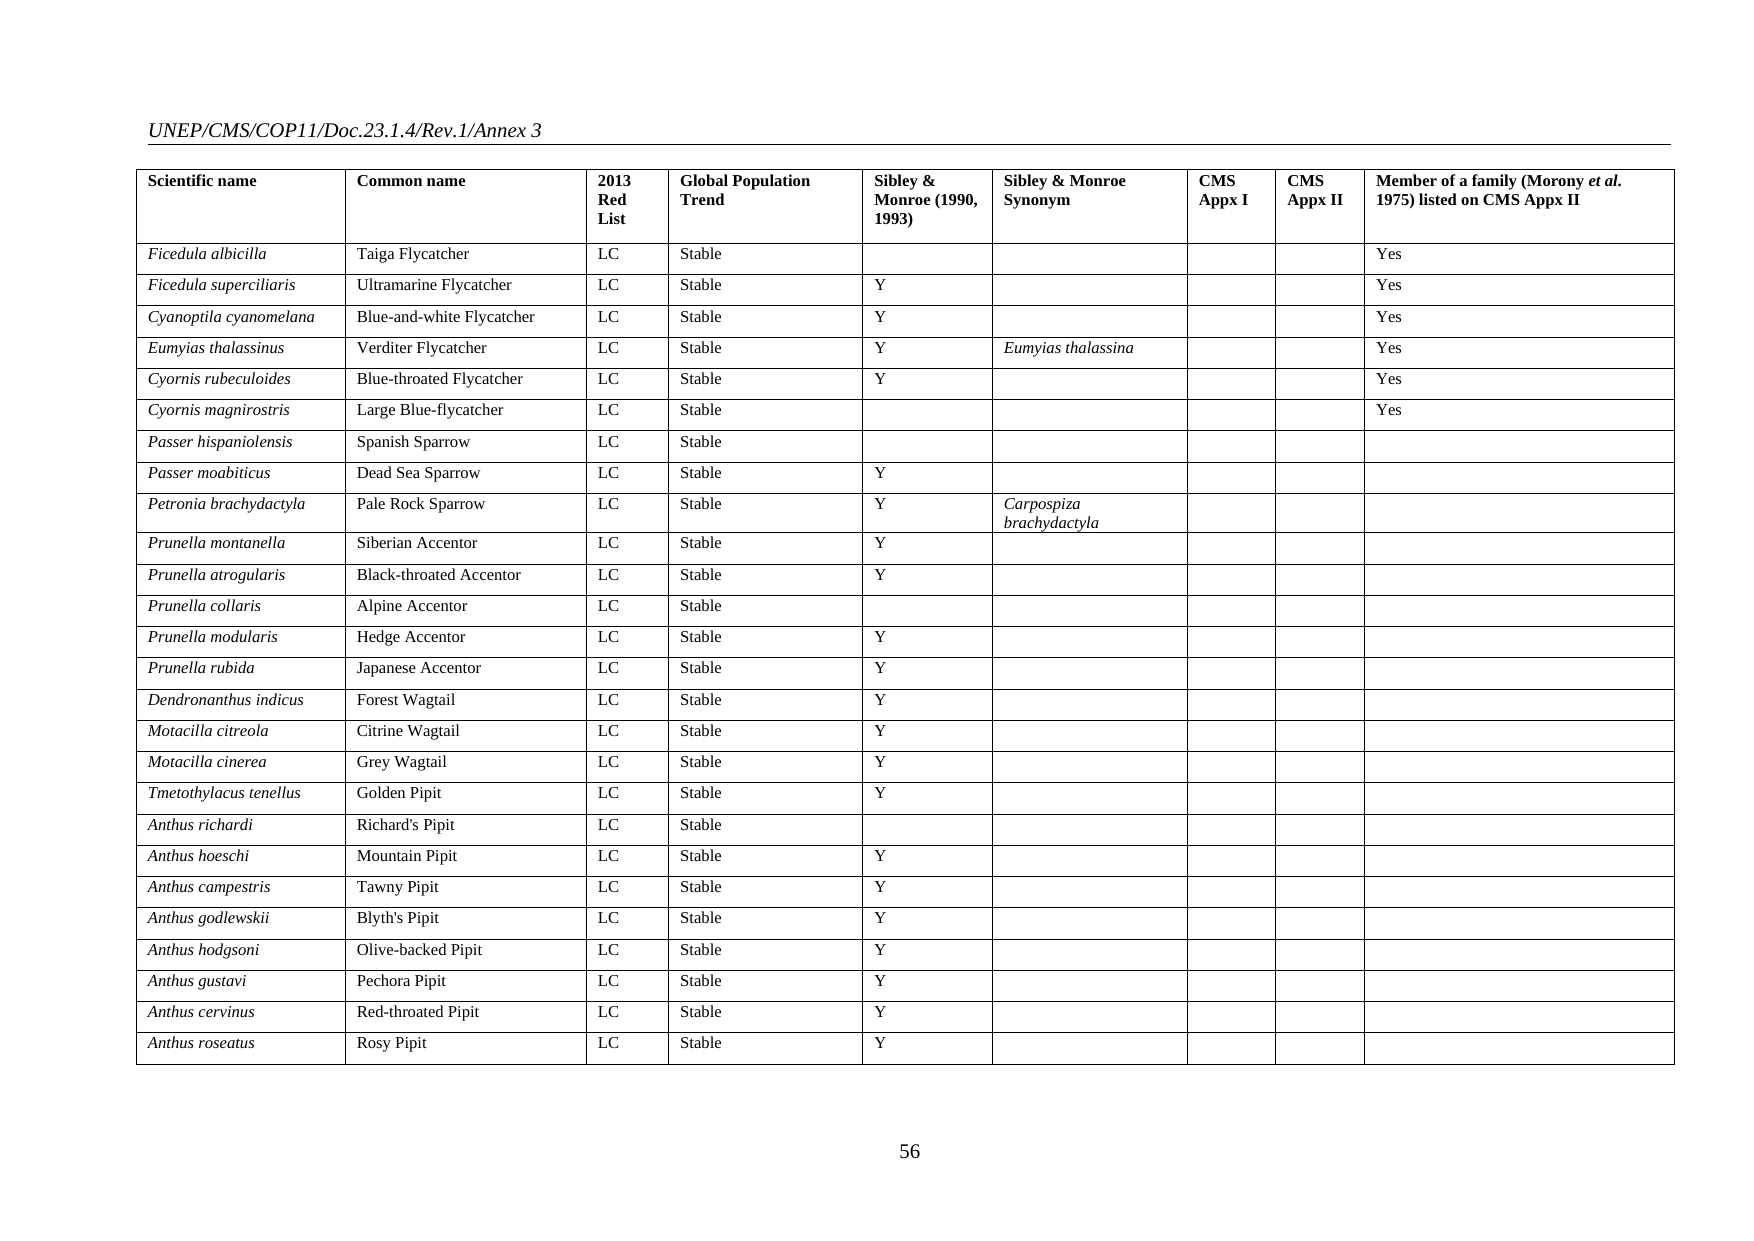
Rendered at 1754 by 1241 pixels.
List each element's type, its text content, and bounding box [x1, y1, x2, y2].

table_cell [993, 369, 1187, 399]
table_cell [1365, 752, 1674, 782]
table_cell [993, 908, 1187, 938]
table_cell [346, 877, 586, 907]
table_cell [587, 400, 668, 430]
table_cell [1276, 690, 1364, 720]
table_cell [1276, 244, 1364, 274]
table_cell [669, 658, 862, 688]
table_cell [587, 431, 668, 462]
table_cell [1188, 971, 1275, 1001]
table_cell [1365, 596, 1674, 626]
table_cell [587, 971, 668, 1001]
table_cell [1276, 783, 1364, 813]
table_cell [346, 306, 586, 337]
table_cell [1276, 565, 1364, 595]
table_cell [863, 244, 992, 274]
table_header Sibley & Monroe Synonym [993, 170, 1187, 243]
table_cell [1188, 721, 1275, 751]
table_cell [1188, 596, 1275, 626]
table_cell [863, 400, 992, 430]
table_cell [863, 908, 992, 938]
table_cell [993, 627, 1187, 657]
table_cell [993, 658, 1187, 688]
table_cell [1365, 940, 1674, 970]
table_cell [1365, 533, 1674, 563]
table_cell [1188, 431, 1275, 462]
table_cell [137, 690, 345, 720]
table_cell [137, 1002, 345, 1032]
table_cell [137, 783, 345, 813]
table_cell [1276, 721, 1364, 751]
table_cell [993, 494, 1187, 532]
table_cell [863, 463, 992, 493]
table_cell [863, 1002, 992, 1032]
table_header Scientific name [137, 170, 345, 243]
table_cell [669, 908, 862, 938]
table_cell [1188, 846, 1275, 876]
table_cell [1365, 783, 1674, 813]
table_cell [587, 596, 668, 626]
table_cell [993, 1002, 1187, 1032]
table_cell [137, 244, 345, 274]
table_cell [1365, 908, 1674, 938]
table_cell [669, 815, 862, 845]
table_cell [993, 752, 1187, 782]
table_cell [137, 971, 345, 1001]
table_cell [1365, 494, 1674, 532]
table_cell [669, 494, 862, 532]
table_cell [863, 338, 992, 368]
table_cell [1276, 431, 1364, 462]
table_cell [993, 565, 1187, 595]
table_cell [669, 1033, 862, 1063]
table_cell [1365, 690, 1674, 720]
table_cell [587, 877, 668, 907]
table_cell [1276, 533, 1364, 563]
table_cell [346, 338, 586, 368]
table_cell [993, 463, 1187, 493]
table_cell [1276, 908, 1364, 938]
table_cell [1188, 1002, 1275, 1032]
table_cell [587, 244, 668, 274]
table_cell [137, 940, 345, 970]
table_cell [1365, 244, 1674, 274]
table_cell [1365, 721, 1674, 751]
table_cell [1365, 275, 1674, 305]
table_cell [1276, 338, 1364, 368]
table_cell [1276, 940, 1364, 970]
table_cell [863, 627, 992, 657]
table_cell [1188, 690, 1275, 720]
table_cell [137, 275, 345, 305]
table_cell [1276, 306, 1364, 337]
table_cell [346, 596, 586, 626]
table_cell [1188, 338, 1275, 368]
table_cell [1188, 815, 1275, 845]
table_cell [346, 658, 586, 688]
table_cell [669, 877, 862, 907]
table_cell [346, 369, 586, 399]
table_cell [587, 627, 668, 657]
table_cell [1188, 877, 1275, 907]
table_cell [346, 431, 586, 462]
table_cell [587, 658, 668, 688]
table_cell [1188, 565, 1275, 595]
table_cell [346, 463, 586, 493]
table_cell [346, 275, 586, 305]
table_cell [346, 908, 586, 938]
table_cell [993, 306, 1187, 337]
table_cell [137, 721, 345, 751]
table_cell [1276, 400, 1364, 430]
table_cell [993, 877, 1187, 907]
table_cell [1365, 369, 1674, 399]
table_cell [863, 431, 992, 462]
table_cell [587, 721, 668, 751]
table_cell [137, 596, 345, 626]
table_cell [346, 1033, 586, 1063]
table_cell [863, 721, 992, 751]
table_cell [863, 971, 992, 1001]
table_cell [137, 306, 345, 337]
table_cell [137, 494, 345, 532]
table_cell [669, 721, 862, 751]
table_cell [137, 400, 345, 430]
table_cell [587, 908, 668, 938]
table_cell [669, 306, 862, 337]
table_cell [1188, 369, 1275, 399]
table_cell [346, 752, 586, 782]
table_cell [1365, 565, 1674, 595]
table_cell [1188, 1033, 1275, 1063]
table_header Global Population Trend [669, 170, 862, 243]
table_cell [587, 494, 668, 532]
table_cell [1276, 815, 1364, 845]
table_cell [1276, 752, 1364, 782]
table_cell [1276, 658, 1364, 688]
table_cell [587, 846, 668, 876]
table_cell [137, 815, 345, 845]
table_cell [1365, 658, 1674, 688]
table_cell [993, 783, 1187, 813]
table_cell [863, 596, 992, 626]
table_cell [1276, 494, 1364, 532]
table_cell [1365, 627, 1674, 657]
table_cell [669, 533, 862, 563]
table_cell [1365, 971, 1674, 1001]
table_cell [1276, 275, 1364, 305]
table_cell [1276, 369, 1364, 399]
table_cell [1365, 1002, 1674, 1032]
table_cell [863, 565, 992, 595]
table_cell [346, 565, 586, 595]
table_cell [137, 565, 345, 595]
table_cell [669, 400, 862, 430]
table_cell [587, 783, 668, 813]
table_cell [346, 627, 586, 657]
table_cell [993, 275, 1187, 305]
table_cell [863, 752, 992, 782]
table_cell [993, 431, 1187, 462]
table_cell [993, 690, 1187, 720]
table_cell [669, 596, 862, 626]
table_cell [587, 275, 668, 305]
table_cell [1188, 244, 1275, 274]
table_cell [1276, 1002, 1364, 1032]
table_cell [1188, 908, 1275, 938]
table_header CMS Appx I [1188, 170, 1275, 243]
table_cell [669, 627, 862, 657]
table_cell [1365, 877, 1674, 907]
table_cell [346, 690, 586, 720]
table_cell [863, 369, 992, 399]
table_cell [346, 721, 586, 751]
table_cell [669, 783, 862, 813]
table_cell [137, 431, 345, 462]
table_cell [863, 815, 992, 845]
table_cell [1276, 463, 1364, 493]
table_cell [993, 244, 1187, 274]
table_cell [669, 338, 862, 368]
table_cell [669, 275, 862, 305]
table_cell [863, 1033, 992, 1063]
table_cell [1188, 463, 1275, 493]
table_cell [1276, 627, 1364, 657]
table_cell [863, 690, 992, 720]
table_header 2013 Red List [587, 170, 668, 243]
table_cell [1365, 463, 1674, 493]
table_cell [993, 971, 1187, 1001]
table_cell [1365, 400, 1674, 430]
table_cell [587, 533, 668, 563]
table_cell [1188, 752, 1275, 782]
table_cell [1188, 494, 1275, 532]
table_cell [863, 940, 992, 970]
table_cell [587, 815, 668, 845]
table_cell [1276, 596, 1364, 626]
table_header Sibley & Monroe (1990, 1993) [863, 170, 992, 243]
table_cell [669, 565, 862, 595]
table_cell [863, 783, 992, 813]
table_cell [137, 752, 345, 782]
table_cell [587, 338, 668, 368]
table_header CMS Appx II [1276, 170, 1364, 243]
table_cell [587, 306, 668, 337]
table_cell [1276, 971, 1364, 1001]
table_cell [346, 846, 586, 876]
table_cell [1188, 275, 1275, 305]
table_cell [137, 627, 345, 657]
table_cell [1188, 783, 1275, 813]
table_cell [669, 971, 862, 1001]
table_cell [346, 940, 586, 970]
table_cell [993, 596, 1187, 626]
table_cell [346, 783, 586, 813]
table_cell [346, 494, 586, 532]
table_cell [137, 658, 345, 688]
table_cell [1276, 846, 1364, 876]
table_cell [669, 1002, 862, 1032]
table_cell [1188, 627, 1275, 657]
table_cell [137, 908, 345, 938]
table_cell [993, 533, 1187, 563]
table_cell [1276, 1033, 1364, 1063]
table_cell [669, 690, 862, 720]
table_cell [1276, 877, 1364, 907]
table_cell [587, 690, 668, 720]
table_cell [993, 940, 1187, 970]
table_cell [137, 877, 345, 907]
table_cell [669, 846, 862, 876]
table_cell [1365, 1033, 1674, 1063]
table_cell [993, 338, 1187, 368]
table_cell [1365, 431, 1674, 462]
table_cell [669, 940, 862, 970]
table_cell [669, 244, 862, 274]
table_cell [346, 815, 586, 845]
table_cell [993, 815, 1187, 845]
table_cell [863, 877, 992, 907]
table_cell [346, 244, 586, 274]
table_header Common name [346, 170, 586, 243]
table_header Member of a family (Morony et al. 1975) listed on CMS Appx II [1365, 170, 1674, 243]
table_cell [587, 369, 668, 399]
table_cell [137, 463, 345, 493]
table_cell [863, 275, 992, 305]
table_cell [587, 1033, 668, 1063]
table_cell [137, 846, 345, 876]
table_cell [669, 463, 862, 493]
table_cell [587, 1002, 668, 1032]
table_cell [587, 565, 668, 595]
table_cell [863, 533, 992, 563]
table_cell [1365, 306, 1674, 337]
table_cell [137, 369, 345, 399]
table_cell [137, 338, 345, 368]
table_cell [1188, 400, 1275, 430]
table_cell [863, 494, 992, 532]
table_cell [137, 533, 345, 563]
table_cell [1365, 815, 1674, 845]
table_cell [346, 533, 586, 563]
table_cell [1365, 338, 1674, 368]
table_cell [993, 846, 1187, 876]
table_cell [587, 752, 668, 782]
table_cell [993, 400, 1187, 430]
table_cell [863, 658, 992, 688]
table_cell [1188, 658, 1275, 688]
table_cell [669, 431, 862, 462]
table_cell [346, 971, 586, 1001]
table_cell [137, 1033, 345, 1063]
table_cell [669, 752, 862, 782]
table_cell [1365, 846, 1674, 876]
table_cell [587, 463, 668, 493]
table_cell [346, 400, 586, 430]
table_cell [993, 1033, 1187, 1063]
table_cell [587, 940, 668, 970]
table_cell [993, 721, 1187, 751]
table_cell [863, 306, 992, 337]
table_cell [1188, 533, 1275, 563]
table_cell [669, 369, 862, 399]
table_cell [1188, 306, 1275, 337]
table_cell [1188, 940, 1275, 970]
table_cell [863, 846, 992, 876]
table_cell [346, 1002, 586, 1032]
